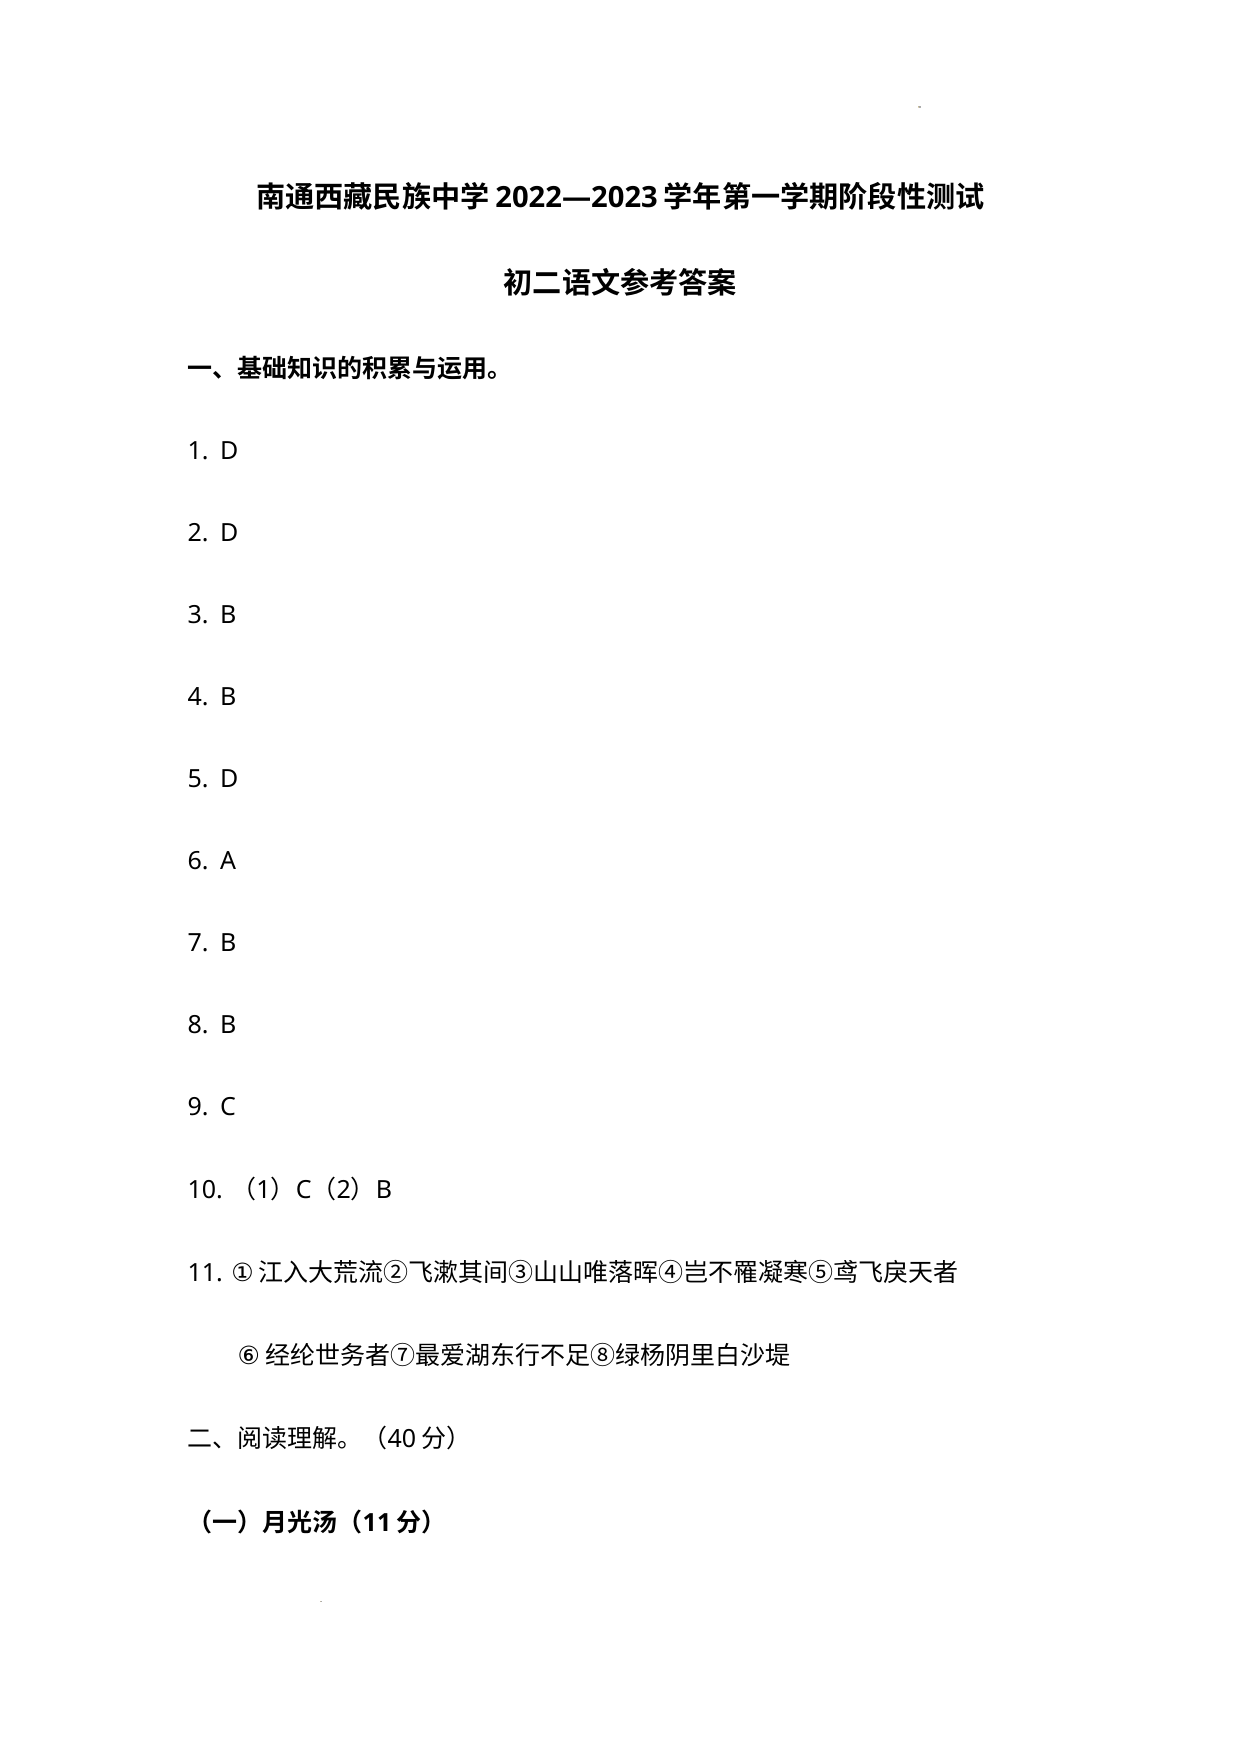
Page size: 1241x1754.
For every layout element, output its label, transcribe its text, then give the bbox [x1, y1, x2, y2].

list ①江入大荒流②飞漱其间③山山唯落晖④岂不罹凝寒⑤鸢飞戾天者 [187, 1238, 1053, 1303]
list D [187, 417, 1053, 482]
text 二、阅读理解。（40分） [187, 1404, 1053, 1469]
list ⑥经纶世务者⑦最爱湖东行不足⑧绿杨阴里白沙堤 [187, 1321, 1053, 1386]
list A [187, 827, 1053, 892]
list 基础知识的积累与运用。 [187, 334, 1053, 399]
list C [187, 1073, 1053, 1138]
list D [187, 499, 1053, 564]
list D [187, 745, 1053, 810]
list B [187, 663, 1053, 728]
list （1）C（2）B [187, 1155, 1053, 1220]
list B [187, 581, 1053, 646]
list B [187, 909, 1053, 974]
text 初二语文参考答案 [187, 248, 1053, 313]
text 南通西藏民族中学2022—2023学年第一学期阶段性测试 [187, 162, 1053, 227]
list B [187, 991, 1053, 1056]
text （一）月光汤（11分） [187, 1488, 1053, 1553]
